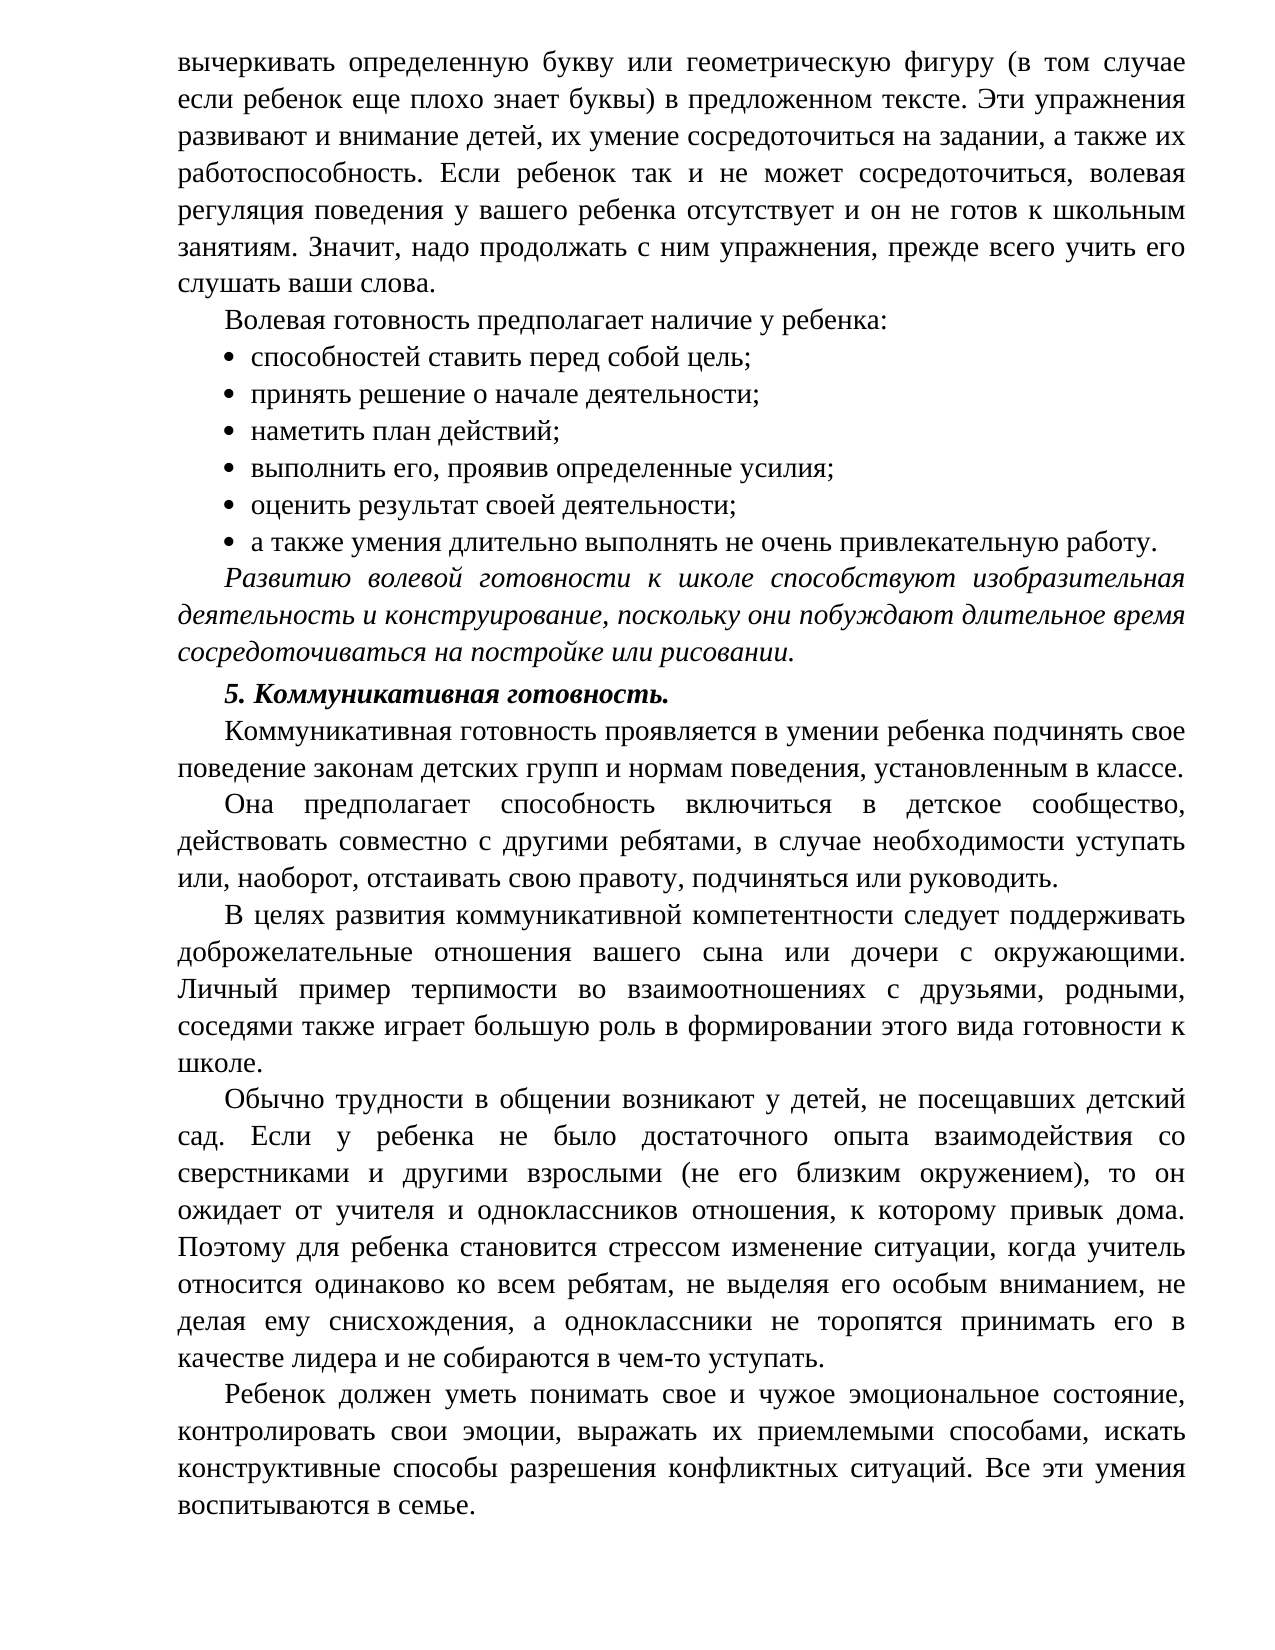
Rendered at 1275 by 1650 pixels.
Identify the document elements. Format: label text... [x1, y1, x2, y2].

text В целях развития коммуникативной компетентности следует поддерживать доброжелательные отношения вашего сына или дочери с окружающими. Личный пример терпимости во взаимоотношениях с друзьями, родными, соседями также играет большую роль в формировании этого вида готовности к школе. [177, 897, 1186, 1078]
text 5. Коммуникативная готовность. [177, 676, 1186, 709]
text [177, 44, 1186, 299]
text Коммуникативная готовность проявляется в умении ребенка подчинять свое поведение законам детских групп и нормам поведения, установленным в классе. [177, 713, 1186, 783]
list наметить план действий; [177, 413, 1186, 447]
text Обычно трудности в общении возникают у детей, не посещавших детский сад. Если у ребенка не было достаточного опыта взаимодействия со сверстниками и другими взрослыми (не его близким окружением), то он ожидает от учителя и одноклассников отношения, к которому привык дома. Поэтому для ребенка становится стрессом изменение ситуации, когда учитель относится одинаково ко всем ребятам, не выделяя его особым вниманием, не делая ему снисхождения, а одноклассники не торопятся принимать его в качестве лидера и не собираются в чем-то уступать. [177, 1082, 1186, 1373]
list способностей ставить перед собой цель; [177, 339, 1186, 373]
text Развитию волевой готовности к школе способствуют изобразительная деятельность и конструирование, поскольку они побуждают длительное время сосредоточиваться на постройке или рисовании. [177, 561, 1186, 668]
list выполнить его, проявив определенные усилия; [177, 450, 1186, 483]
list а также умения длительно выполнять не очень привлекательную работу. [177, 524, 1186, 557]
text Волевая готовность предполагает наличие у ребенка: [177, 302, 1186, 336]
list принять решение о начале деятельности; [177, 376, 1186, 410]
text Ребенок должен уметь понимать свое и чужое эмоциональное состояние, контролировать свои эмоции, выражать их приемлемыми способами, искать конструктивные способы разрешения конфликтных ситуаций. Все эти умения воспитываются в семье. [177, 1377, 1186, 1521]
list оценить результат своей деятельности; [177, 487, 1186, 520]
text Она предполагает способность включиться в детское сообщество, действовать совместно с другими ребятами, в случае необходимости уступать или, наоборот, отстаивать свою правоту, подчиняться или руководить. [177, 787, 1186, 894]
